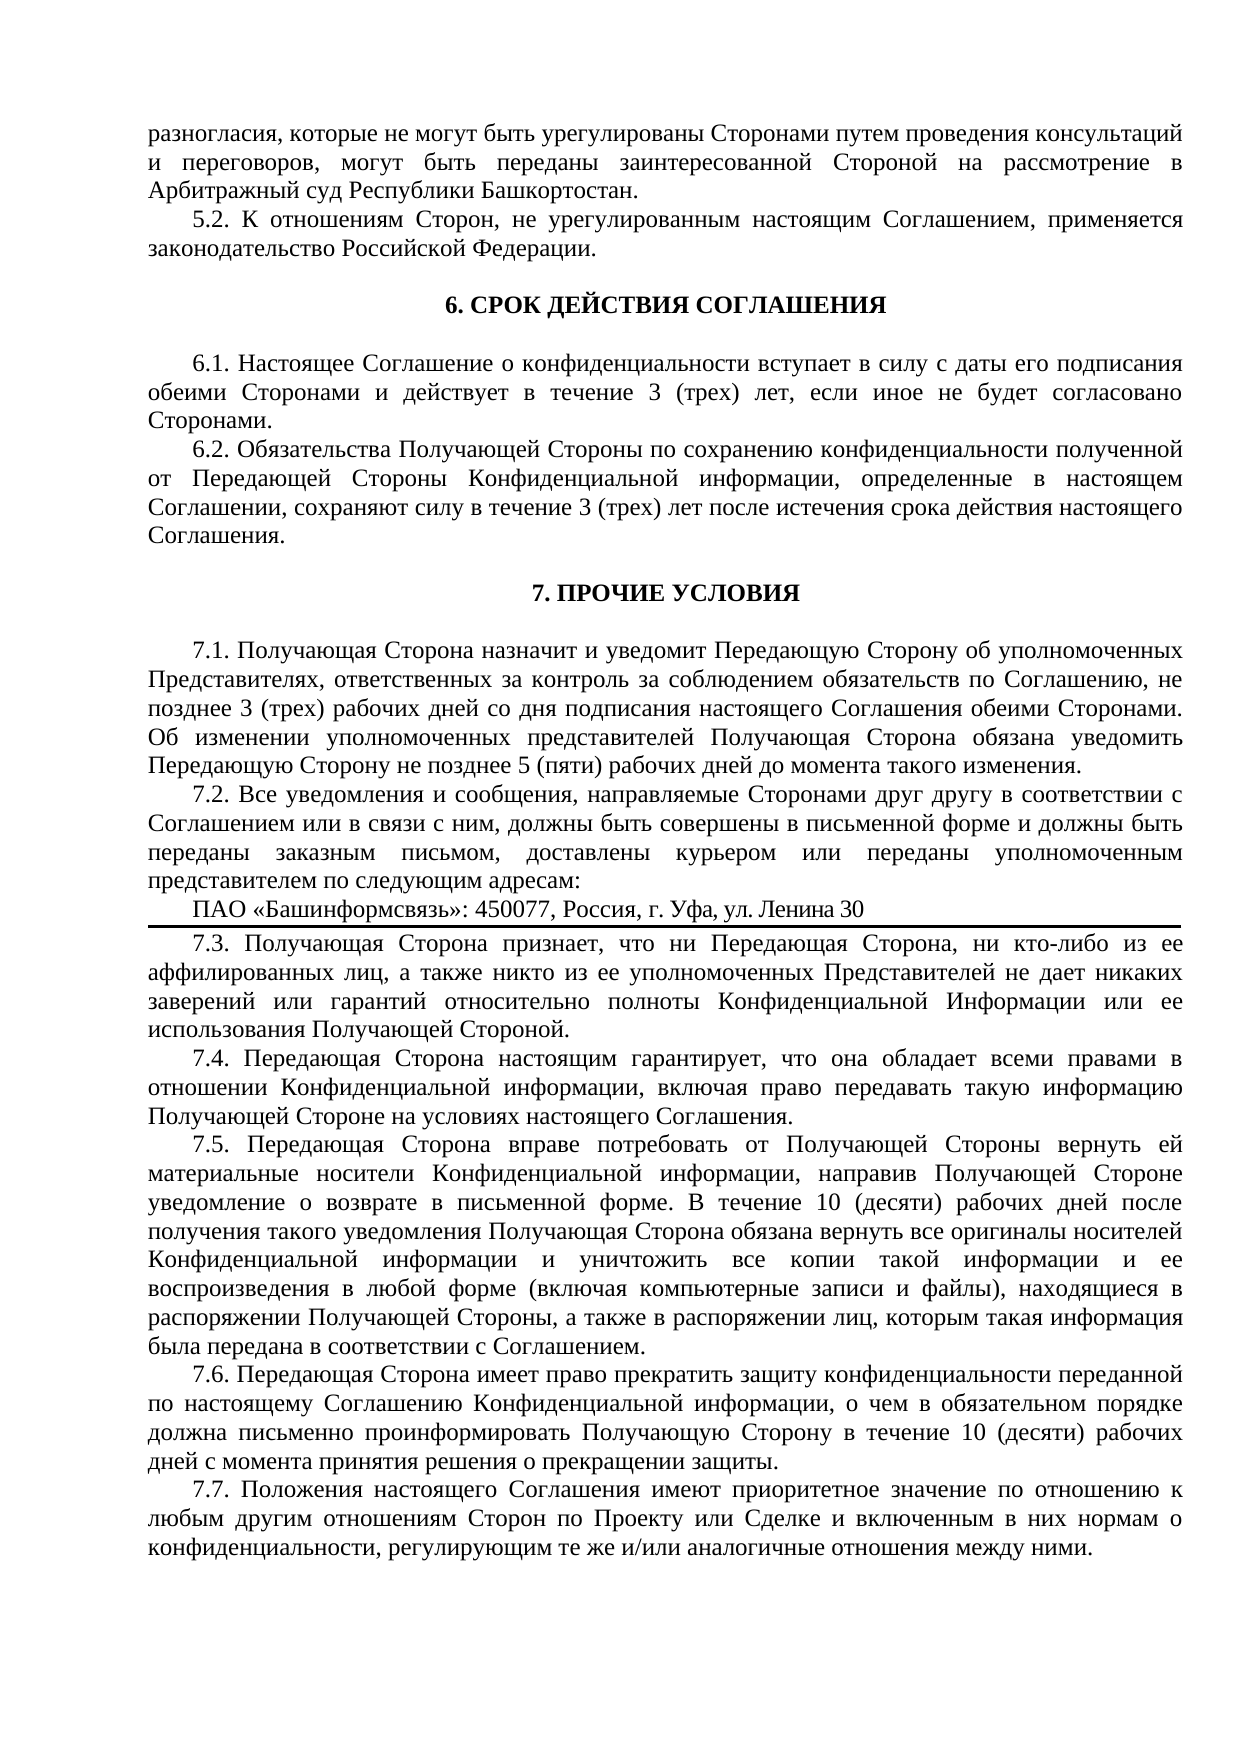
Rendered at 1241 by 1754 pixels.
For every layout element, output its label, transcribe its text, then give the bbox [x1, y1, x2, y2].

text 5.2. К отношениям Сторон, не урегулированным настоящим Соглашением, применяется законодательство Российской Федерации. [148, 204, 1184, 262]
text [148, 118, 1184, 204]
text 6.1. Настоящее Соглашение о конфиденциальности вступает в силу с даты его подписания обеими Сторонами и действует в течение 3 (трех) лет, если иное не будет согласовано Сторонами. [148, 348, 1184, 434]
text 7.6. Передающая Сторона имеет право прекратить защиту конфиденциальности переданной по настоящему Соглашению Конфиденциальной информации, о чем в обязательном порядке должна письменно проинформировать Получающую Сторону в течение 10 (десяти) рабочих дней с момента принятия решения о прекращении защиты. [148, 1359, 1184, 1474]
text 7.2. Все уведомления и сообщения, направляемые Сторонами друг другу в соответствии с Соглашением или в связи с ним, должны быть совершены в письменной форме и должны быть переданы заказным письмом, доставлены курьером или переданы уполномоченным представителем по следующим адресам: [148, 779, 1184, 894]
text 7.1. Получающая Сторона назначит и уведомит Передающую Сторону об уполномоченных Представителях, ответственных за контроль за соблюдением обязательств по Соглашению, не позднее 3 (трех) рабочих дней со дня подписания настоящего Соглашения обеими Сторонами. Об изменении уполномоченных представителей Получающая Сторона обязана уведомить Передающую Сторону не позднее 5 (пяти) рабочих дней до момента такого изменения. [148, 636, 1184, 779]
text 7. ПРОЧИЕ УСЛОВИЯ [148, 578, 1184, 607]
text 7.3. Получающая Сторона признает, что ни Передающая Сторона, ни кто-либо из ее аффилированных лиц, а также никто из ее уполномоченных Представителей не дает никаких заверений или гарантий относительно полноты Конфиденциальной Информации или ее использования Получающей Стороной. [148, 928, 1184, 1043]
text 6.2. Обязательства Получающей Стороны по сохранению конфиденциальности полученной от Передающей Стороны Конфиденциальной информации, определенные в настоящем Соглашении, сохраняют силу в течение 3 (трех) лет после истечения срока действия настоящего Соглашения. [148, 434, 1184, 549]
text ПАО «Башинформсвязь»: 450077, Россия, г. Уфа, ул. Ленина 30 [148, 894, 1181, 925]
text 7.4. Передающая Сторона настоящим гарантирует, что она обладает всеми правами в отношении Конфиденциальной информации, включая право передавать такую информацию Получающей Стороне на условиях настоящего Соглашения. [148, 1043, 1184, 1129]
text 7.5. Передающая Сторона вправе потребовать от Получающей Стороны вернуть ей материальные носители Конфиденциальной информации, направив Получающей Стороне уведомление о возврате в письменной форме. В течение 10 (десяти) рабочих дней после получения такого уведомления Получающая Сторона обязана вернуть все оригиналы носителей Конфиденциальной информации и уничтожить все копии такой информации и ее воспроизведения в любой форме (включая компьютерные записи и файлы), находящиеся в распоряжении Получающей Стороны, а также в распоряжении лиц, которым такая информация была передана в соответствии с Соглашением. [148, 1129, 1184, 1359]
text 7.7. Положения настоящего Соглашения имеют приоритетное значение по отношению к любым другим отношениям Сторон по Проекту или Сделке и включенным в них нормам о конфиденциальности, регулирующим те же и/или аналогичные отношения между ними. [148, 1474, 1184, 1561]
text 6. СРОК ДЕЙСТВИЯ СОГЛАШЕНИЯ [111, 291, 1184, 319]
